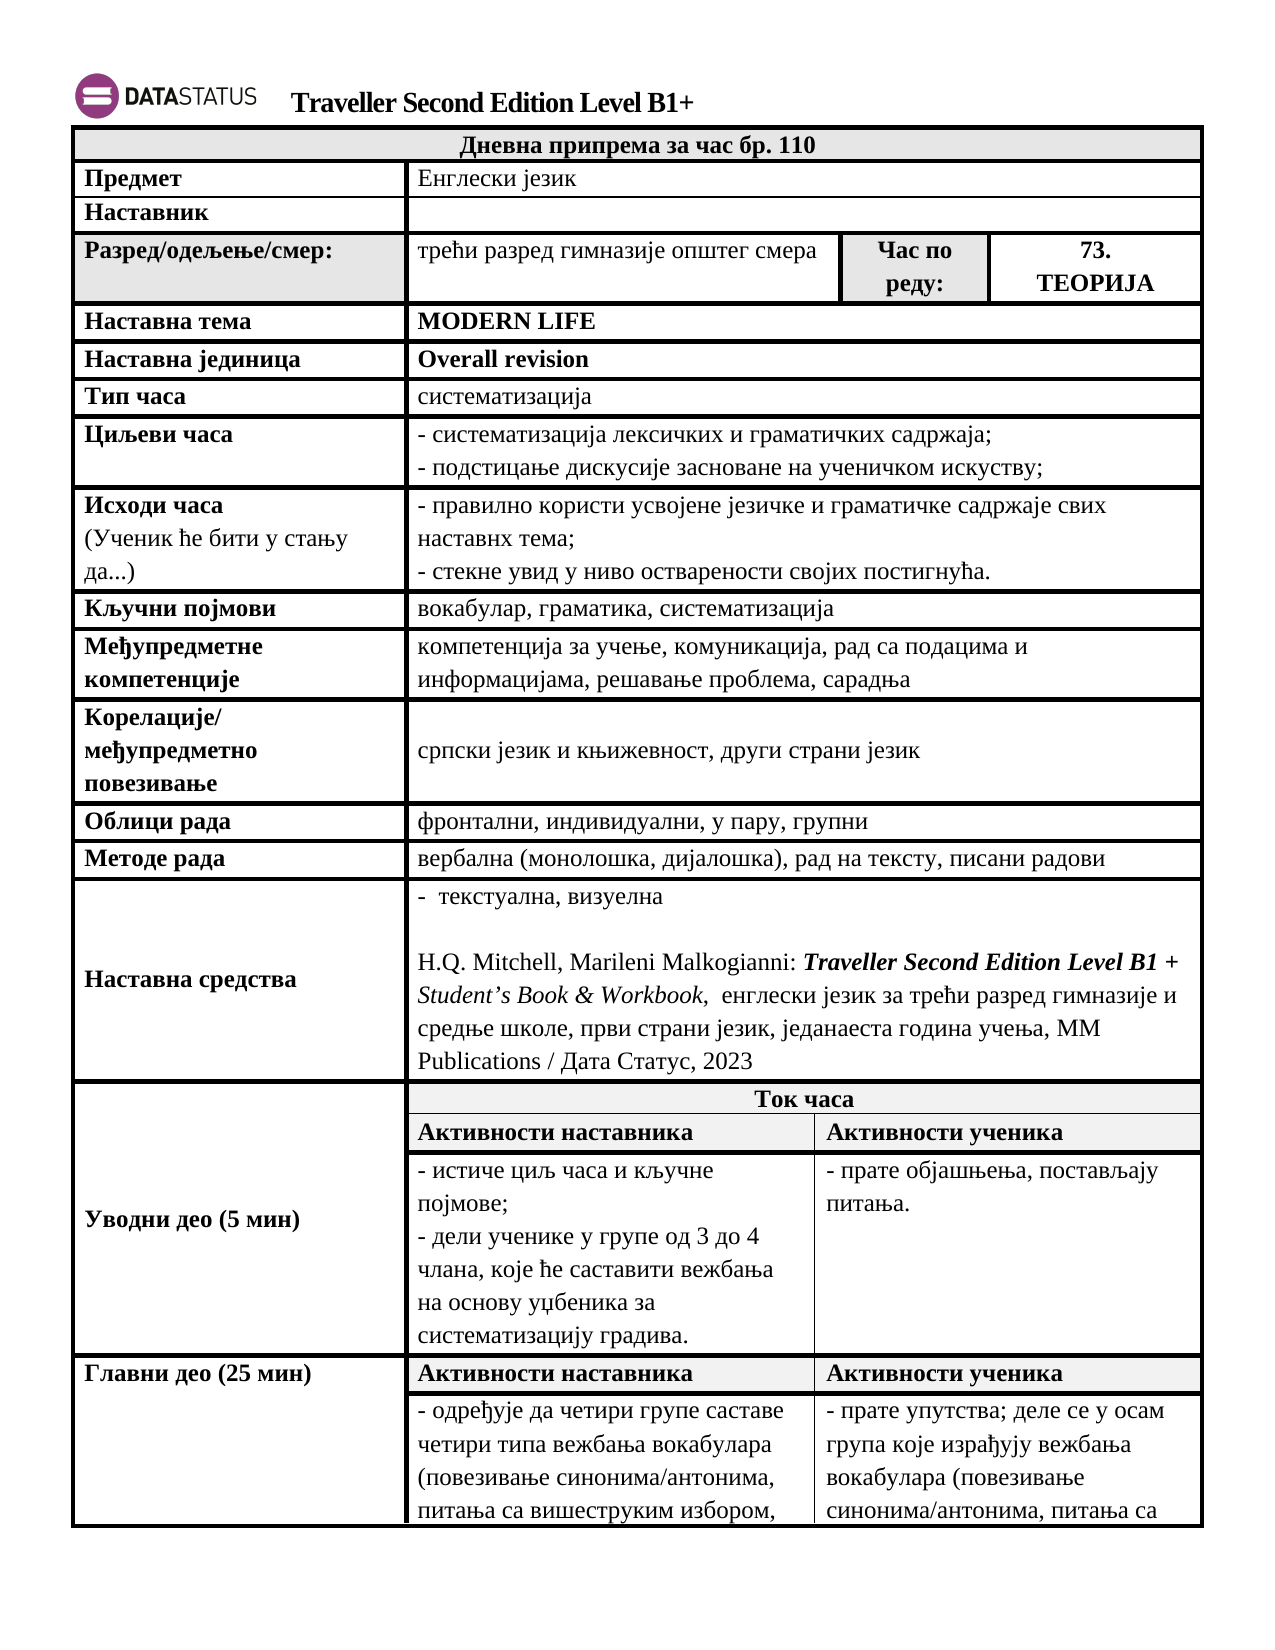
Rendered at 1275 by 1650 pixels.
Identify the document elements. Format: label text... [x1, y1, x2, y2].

table_cell Активности ученика [815, 1358, 1200, 1391]
table_cell 73. ТЕОРИЈА [991, 235, 1200, 301]
table_cell - систематизација лексичких и граматичких садржаја; - подстицање дискусије засноване на ученичком искуству; [409, 419, 1200, 485]
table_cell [409, 1396, 814, 1523]
table_cell Разред/одељење/смер: [75, 235, 404, 301]
table_cell вокабулар, граматика, систематизација [409, 594, 1200, 627]
table_cell Уводни део (5 мин) [75, 1084, 404, 1353]
table_cell Час по реду: [843, 235, 987, 301]
table_cell Облици рада [75, 806, 404, 839]
table_cell Ток часа [409, 1084, 1200, 1113]
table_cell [815, 1396, 1200, 1523]
table_cell - правилно користи усвојене језичке и граматичке садржаје свих наставнх тема; - стекне увид у ниво остварености својих постигнућа. [409, 490, 1200, 589]
table_cell Предмет [75, 163, 404, 196]
table_cell Overall revision [409, 344, 1200, 377]
table_cell Исходи часа (Ученик ће бити у стању да...) [75, 490, 404, 589]
table_cell Методе рада [75, 843, 404, 876]
table_cell Наставник [75, 198, 404, 231]
table_cell Тип часа [75, 381, 404, 414]
table_cell српски језик и књижевност, други страни језик [409, 702, 1200, 801]
table_cell Активности ученика [815, 1114, 1200, 1150]
table_cell Активности наставника [409, 1114, 814, 1150]
table_cell - истиче циљ часа и кључне појмове; - дели ученике у групе од 3 до 4 члана, које ће саставити вежбања на основу уџбеника за систематизацију градива. [409, 1155, 814, 1353]
table_cell фронтални, индивидуални, у пару, групни [409, 806, 1200, 839]
table_cell Кључни појмови [75, 594, 404, 627]
table_cell Међупредметне компетенције [75, 631, 404, 697]
table_cell компетенција за учење, комуникација, рад са подацима и информацијама, решавање проблема, сарадња [409, 631, 1200, 697]
table_cell MODERN LIFE [409, 306, 1200, 339]
table_cell Главни део (25 мин) [75, 1358, 404, 1523]
table_cell Наставна средства [75, 881, 404, 1079]
table_cell систематизација [409, 381, 1200, 414]
table_cell - текстуална, визуелна H.Q. Mitchell, Marileni Malkogianni: Traveller Second Edition Level B1 + Student’s Book & Workbook, енглески језик за трећи разред гимназије и средње школе, први страни језик, једанаеста година учења, MM Publications / Дата Статус, 2023 [409, 881, 1200, 1079]
table_cell трећи разред гимназије општег смера [409, 235, 838, 301]
table_cell Наставна јединица [75, 344, 404, 377]
table_cell [409, 198, 1200, 231]
table_cell Наставна тема [75, 306, 404, 339]
table_header Дневна припрема за час бр. 110 [75, 130, 1200, 159]
table_cell - прате објашњења, постављају питања. [815, 1155, 1200, 1353]
table_cell Енглески језик [409, 163, 1200, 196]
table_cell Корелације/међупредметно повезивање [75, 702, 404, 801]
table_cell вербална (монолошка, дијалошка), рад на тексту, писани радови [409, 843, 1200, 876]
table_cell Циљеви часа [75, 419, 404, 485]
picture [75, 73, 257, 119]
table_cell Активности наставника [409, 1358, 814, 1391]
